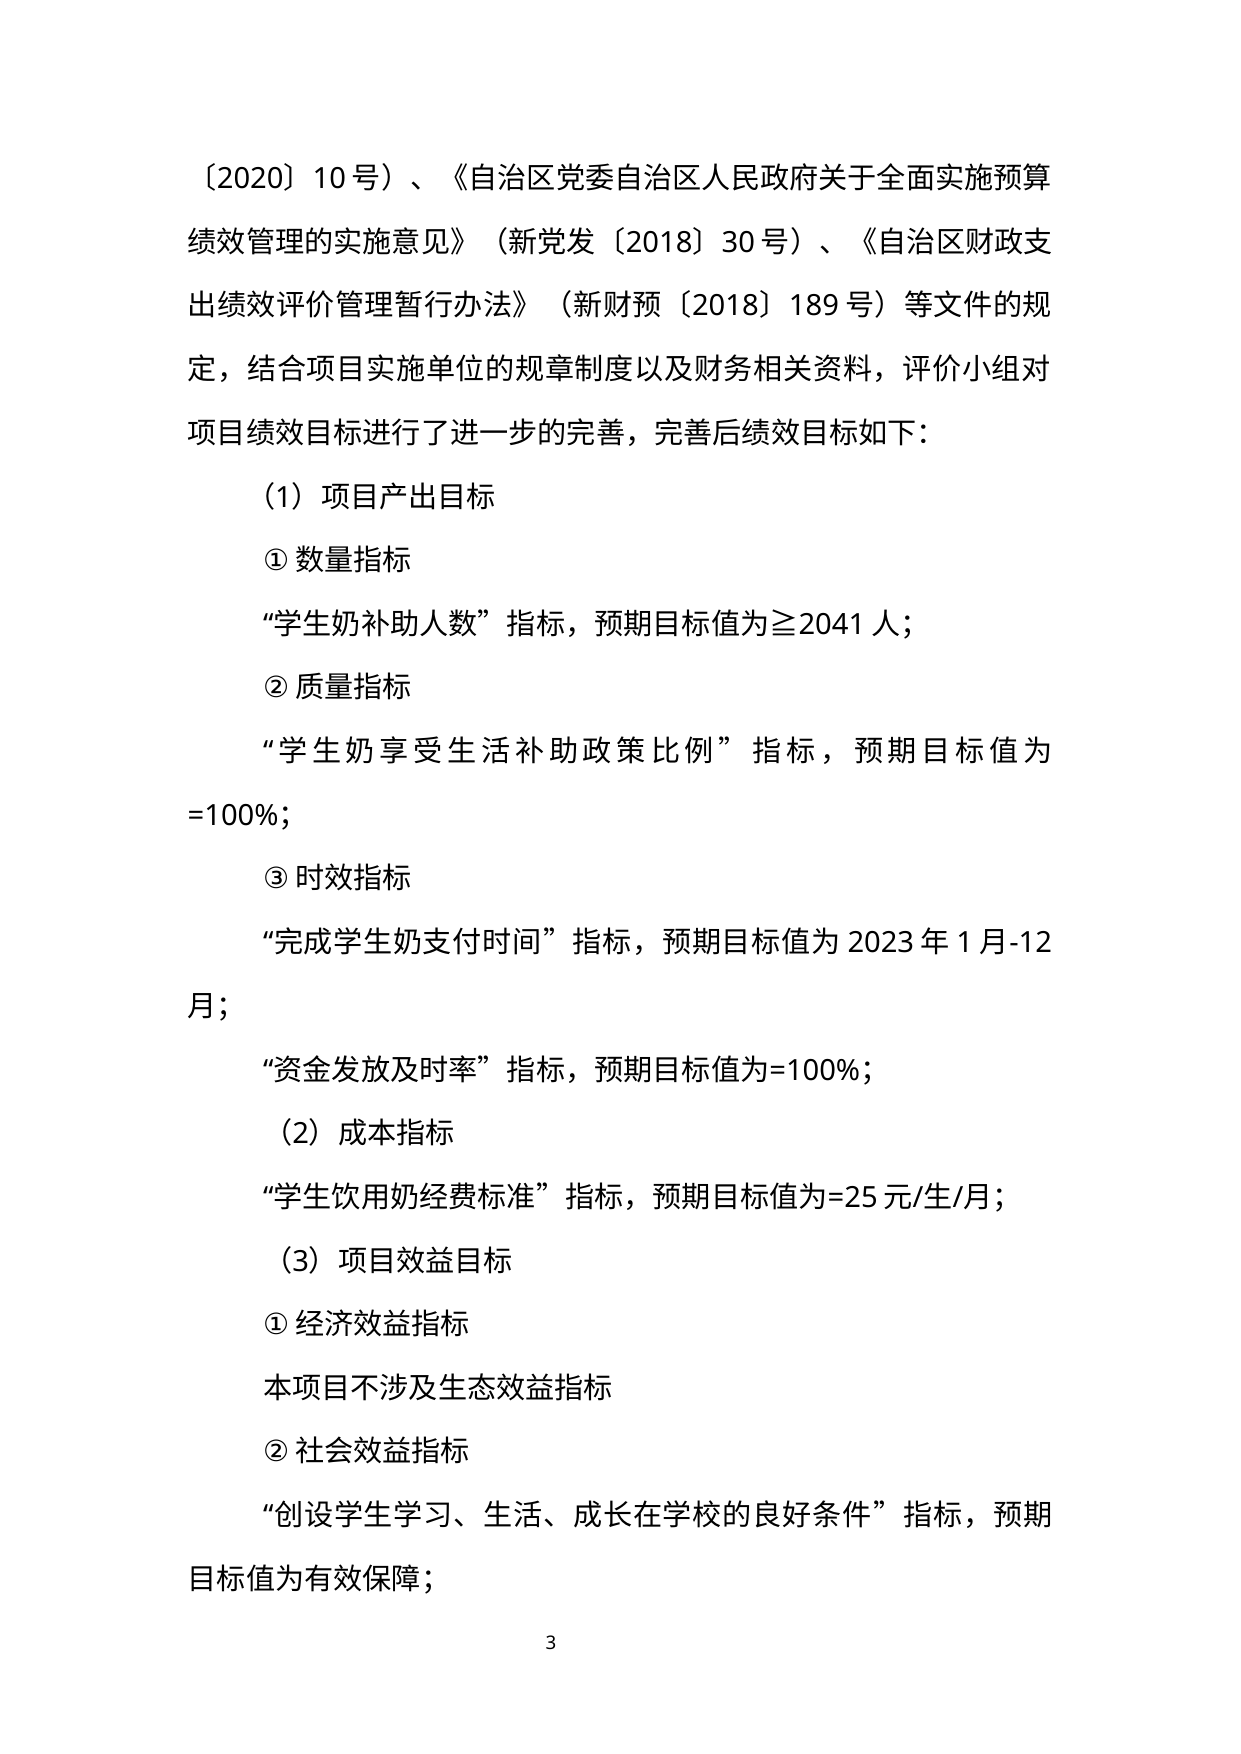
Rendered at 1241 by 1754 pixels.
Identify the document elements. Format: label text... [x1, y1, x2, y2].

text ①经济效益指标 [187, 1301, 1053, 1343]
text “完成学生奶支付时间”指标，预期目标值为2023年1月-12月； [187, 919, 1053, 1025]
text ①数量指标 [187, 537, 1053, 579]
text （2）成本指标 [187, 1110, 1053, 1152]
text “创设学生学习、生活、成长在学校的良好条件”指标，预期目标值为有效保障； [187, 1492, 1053, 1598]
text ③时效指标 [187, 855, 1053, 898]
text “学生奶补助人数”指标，预期目标值为≧2041人； [187, 600, 1053, 643]
text 本项目不涉及生态效益指标 [187, 1364, 1053, 1407]
list （1）项目产出目标 [187, 473, 1053, 516]
text （3）项目效益目标 [187, 1237, 1053, 1279]
text ②质量指标 [187, 664, 1053, 707]
text “学生奶享受生活补助政策比例”指标，预期目标值为=100%； [187, 728, 1053, 834]
text “资金发放及时率”指标，预期目标值为=100%； [187, 1046, 1053, 1089]
text ②社会效益指标 [187, 1428, 1053, 1471]
text “学生饮用奶经费标准”指标，预期目标值为=25元/生/月； [187, 1173, 1053, 1216]
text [187, 154, 1053, 452]
